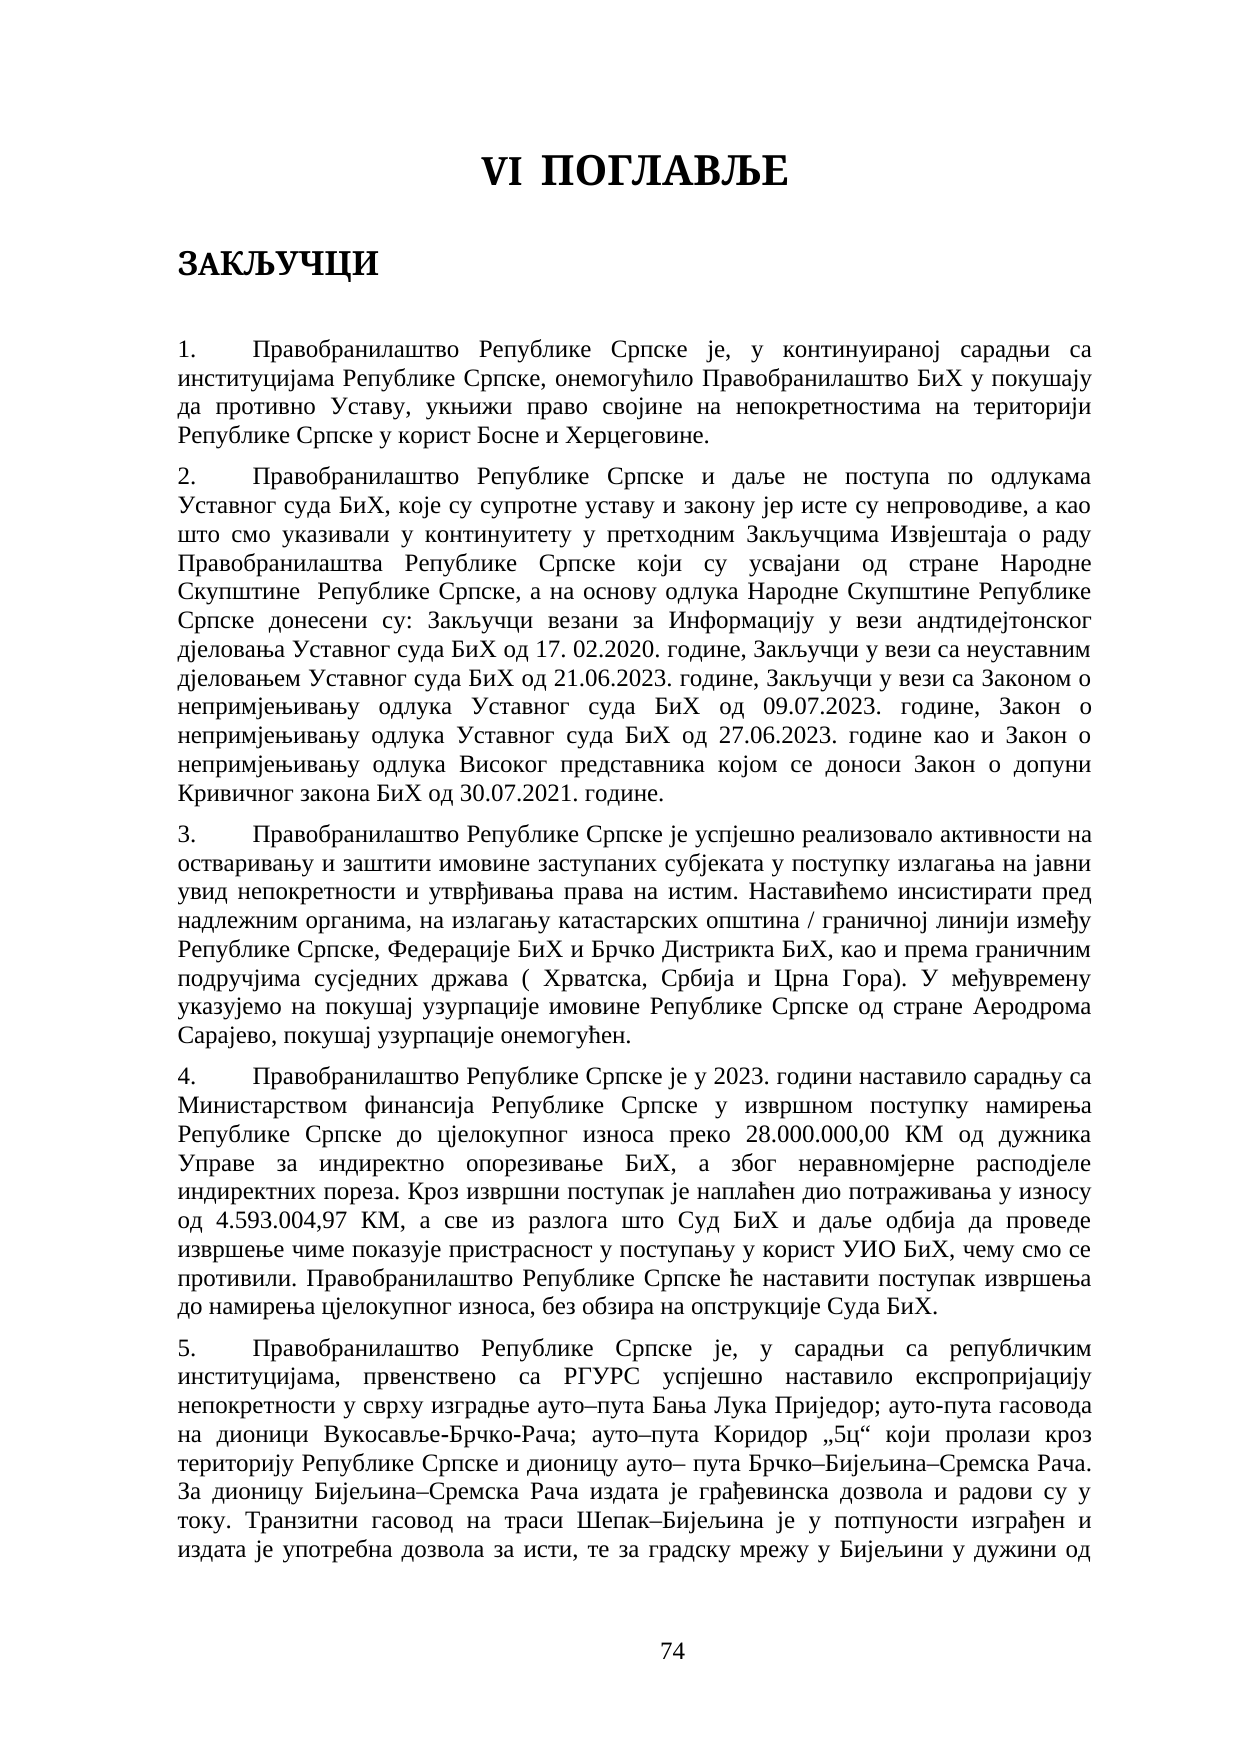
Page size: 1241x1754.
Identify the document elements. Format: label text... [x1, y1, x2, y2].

text 3. Правобранилаштво Републике Српске је успјешно реализовало активности на остваривању и заштити имовине заступаних субјеката у поступку излагања на јавни увид непокретности и утврђивања права на истим. Наставићемо инсистирати пред надлежним органима, на излагању катастарских општина / граничној линији између Републике Српске, Федерације БиХ и Брчко Дистрикта БиХ, као и према граничним подручјима сусједних држава ( Хрватска, Србија и Црна Гора). У међувремену указујемо на покушај узурпације имовине Републике Српске од стране Аеродрома Сарајево, покушај узурпације онемогућен. [177, 819, 1092, 1049]
list 4. Правобранилаштво Републике Српске је у 2023. години наставило сарадњу са Министарством финансија Републике Српске у извршном поступку намирења Републике Српске до цјелокупног износа преко 28.000.000,00 КМ од дужника Управе за индиректно опорезивање БиХ, а због неравномјерне расподјеле индиректних пореза. Кроз извршни поступак је наплаћен дио потраживања у износу од 4.593.004,97 КМ, а све из разлога што Суд БиХ и даље одбија да проведе извршење чиме показује пристрасност у поступању у корист УИО БиХ, чему смо се противили. Правобранилаштво Републике Српске ће наставити поступак извршења до намирења цјелокупног износа, без обзира на опструкције Суда БиХ. [177, 1061, 1092, 1320]
text VI ПОГЛАВЉЕ [177, 148, 1092, 196]
text 2. Правобранилаштво Републике Српске и даље не поступа по одлукама Уставног суда БиХ, које су супротне уставу и закону јер исте су непроводиве, а као што смо указивали у континуитету у претходним Закључцима Извјештаја о раду Правобранилаштва Републике Српске који су усвајани од стране Народне Скупштине Републике Српске, а на основу одлука Народне Скупштине Републике Српске донесени су: Закључци везани за Информацију у вези андтидејтонског дјеловања Уставног суда БиХ од 17. 02.2020. године, Закључци у вези са неуставним дјеловањем Уставног суда БиХ од 21.06.2023. године, Закључци у вези са Законом о непримјењивању одлука Уставног суда БиХ од 09.07.2023. године, Закон о непримјењивању одлука Уставног суда БиХ од 27.06.2023. године као и Закон о непримјењивању одлука Високог представника којом се доноси Закон о допуни Кривичног закона БиХ од 30.07.2021. године. [177, 461, 1092, 806]
subtitle ЗAКЉУЧЦИ [177, 246, 1092, 284]
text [177, 1333, 1092, 1563]
text 1. Правобранилаштво Републике Српске је, у континуираној сарадњи са институцијама Републике Српске, онемогућило Правобранилаштво БиХ у покушају да противно Уставу, укњижи право својине на непокретностима на територији Републике Српске у корист Босне и Херцеговине. [177, 334, 1092, 449]
